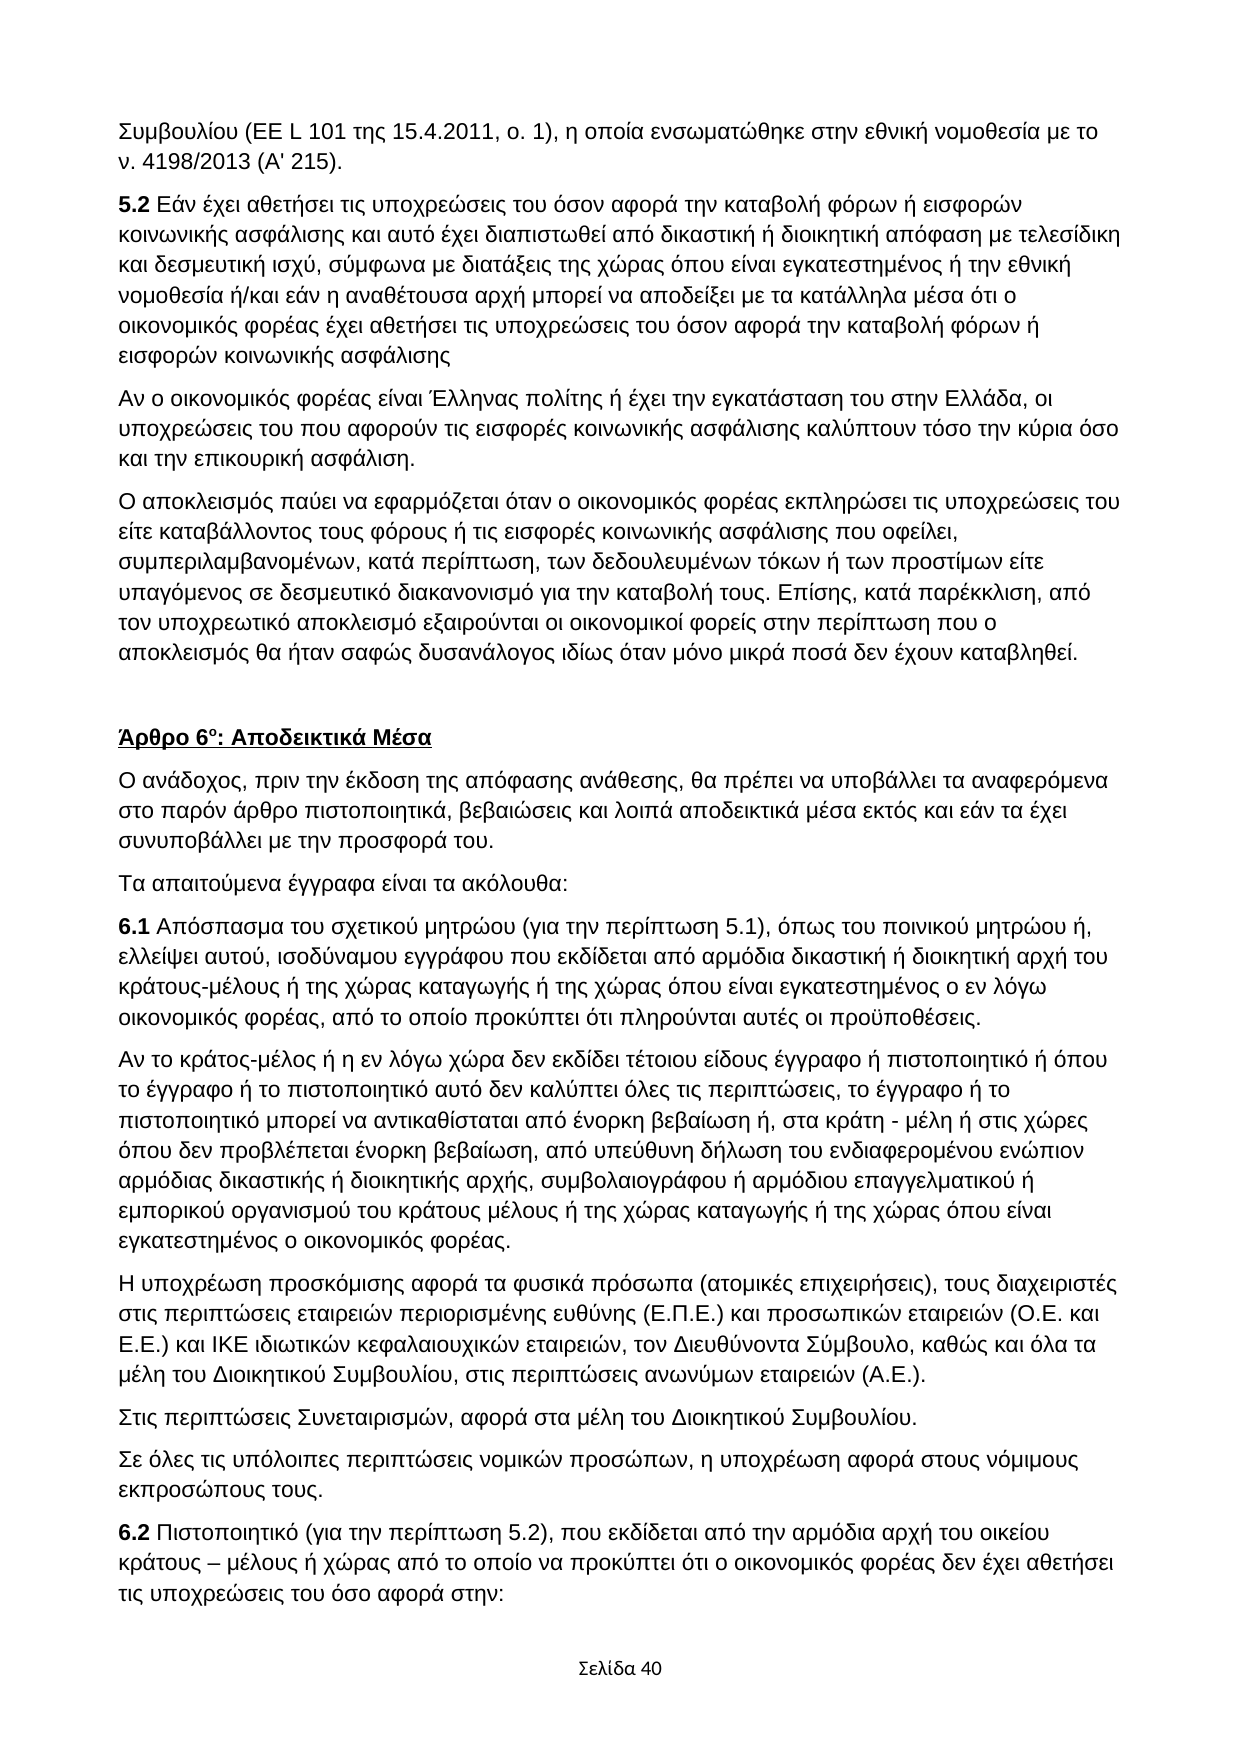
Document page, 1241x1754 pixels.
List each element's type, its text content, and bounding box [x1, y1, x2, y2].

text Στις περιπτώσεις Συνεταιρισμών, αφορά στα μέλη του Διοικητικού Συμβουλίου. [118, 1403, 1122, 1430]
text Άρθρο 6ο: Αποδεικτικά Μέσα [118, 724, 1122, 751]
text Αν ο οικονομικός φορέας είναι Έλληνας πολίτης ή έχει την εγκατάσταση του στην Ελλάδα, οι υποχρεώσεις του που αφορούν τις εισφορές κοινωνικής ασφάλισης καλύπτουν τόσο την κύρια όσο και την επικουρική ασφάλιση. [118, 385, 1122, 472]
text Ο αποκλεισμός παύει να εφαρμόζεται όταν ο οικονομικός φορέας εκπληρώσει τις υποχρεώσεις του είτε καταβάλλοντος τους φόρους ή τις εισφορές κοινωνικής ασφάλισης που οφείλει, συμπεριλαμβανομένων, κατά περίπτωση, των δεδουλευμένων τόκων ή των προστίμων είτε υπαγόμενος σε δεσμευτικό διακανονισμό για την καταβολή τους. Επίσης, κατά παρέκκλιση, από τον υποχρεωτικό αποκλεισμό εξαιρούνται οι οικονομικοί φορείς στην περίπτωση που ο αποκλεισμός θα ήταν σαφώς δυσανάλογος ιδίως όταν μόνο μικρά ποσά δεν έχουν καταβληθεί. [118, 488, 1122, 665]
text Η υποχρέωση προσκόμισης αφορά τα φυσικά πρόσωπα (ατομικές επιχειρήσεις), τους διαχειριστές στις περιπτώσεις εταιρειών περιορισμένης ευθύνης (Ε.Π.Ε.) και προσωπικών εταιρειών (Ο.Ε. και Ε.Ε.) και IKE ιδιωτικών κεφαλαιουχικών εταιρειών, τον Διευθύνοντα Σύμβουλο, καθώς και όλα τα μέλη του Διοικητικού Συμβουλίου, στις περιπτώσεις ανωνύμων εταιρειών (Α.Ε.). [118, 1270, 1122, 1387]
text Σε όλες τις υπόλοιπες περιπτώσεις νομικών προσώπων, η υποχρέωση αφορά στους νόμιμους εκπροσώπους τους. [118, 1446, 1122, 1503]
text 6.2 Πιστοποιητικό (για την περίπτωση 5.2), που εκδίδεται από την αρμόδια αρχή του οικείου κράτους – μέλους ή χώρας από το οποίο να προκύπτει ότι ο οικονομικός φορέας δεν έχει αθετήσει τις υποχρεώσεις του όσο αφορά στην: [118, 1519, 1122, 1606]
text 5.2 Εάν έχει αθετήσει τις υποχρεώσεις του όσον αφορά την καταβολή φόρων ή εισφορών κοινωνικής ασφάλισης και αυτό έχει διαπιστωθεί από δικαστική ή διοικητική απόφαση με τελεσίδικη και δεσμευτική ισχύ, σύμφωνα με διατάξεις της χώρας όπου είναι εγκατεστημένος ή την εθνική νομοθεσία ή/και εάν η αναθέτουσα αρχή μπορεί να αποδείξει με τα κατάλληλα μέσα ότι ο οικονομικός φορέας έχει αθετήσει τις υποχρεώσεις του όσον αφορά την καταβολή φόρων ή εισφορών κοινωνικής ασφάλισης [118, 191, 1122, 368]
text 6.1 Απόσπασμα του σχετικού μητρώου (για την περίπτωση 5.1), όπως του ποινικού μητρώου ή, ελλείψει αυτού, ισοδύναμου εγγράφου που εκδίδεται από αρμόδια δικαστική ή διοικητική αρχή του κράτους-μέλους ή της χώρας καταγωγής ή της χώρας όπου είναι εγκατεστημένος ο εν λόγω οικονομικός φορέας, από το οποίο προκύπτει ότι πληρούνται αυτές οι προϋποθέσεις. [118, 913, 1122, 1030]
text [118, 118, 1122, 175]
text Ο ανάδοχος, πριν την έκδοση της απόφασης ανάθεσης, θα πρέπει να υποβάλλει τα αναφερόμενα στο παρόν άρθρο πιστοποιητικά, βεβαιώσεις και λοιπά αποδεικτικά μέσα εκτός και εάν τα έχει συνυποβάλλει με την προσφορά του. [118, 767, 1122, 854]
text Αν το κράτος-μέλος ή η εν λόγω χώρα δεν εκδίδει τέτοιου είδους έγγραφο ή πιστοποιητικό ή όπου το έγγραφο ή το πιστοποιητικό αυτό δεν καλύπτει όλες τις περιπτώσεις, το έγγραφο ή το πιστοποιητικό μπορεί να αντικαθίσταται από ένορκη βεβαίωση ή, στα κράτη - μέλη ή στις χώρες όπου δεν προβλέπεται ένορκη βεβαίωση, από υπεύθυνη δήλωση του ενδιαφερομένου ενώπιον αρμόδιας δικαστικής ή διοικητικής αρχής, συμβολαιογράφου ή αρμόδιου επαγγελματικού ή εμπορικού οργανισμού του κράτους μέλους ή της χώρας καταγωγής ή της χώρας όπου είναι εγκατεστημένος ο οικονομικός φορέας. [118, 1046, 1122, 1254]
text Τα απαιτούμενα έγγραφα είναι τα ακόλουθα: [118, 870, 1122, 897]
